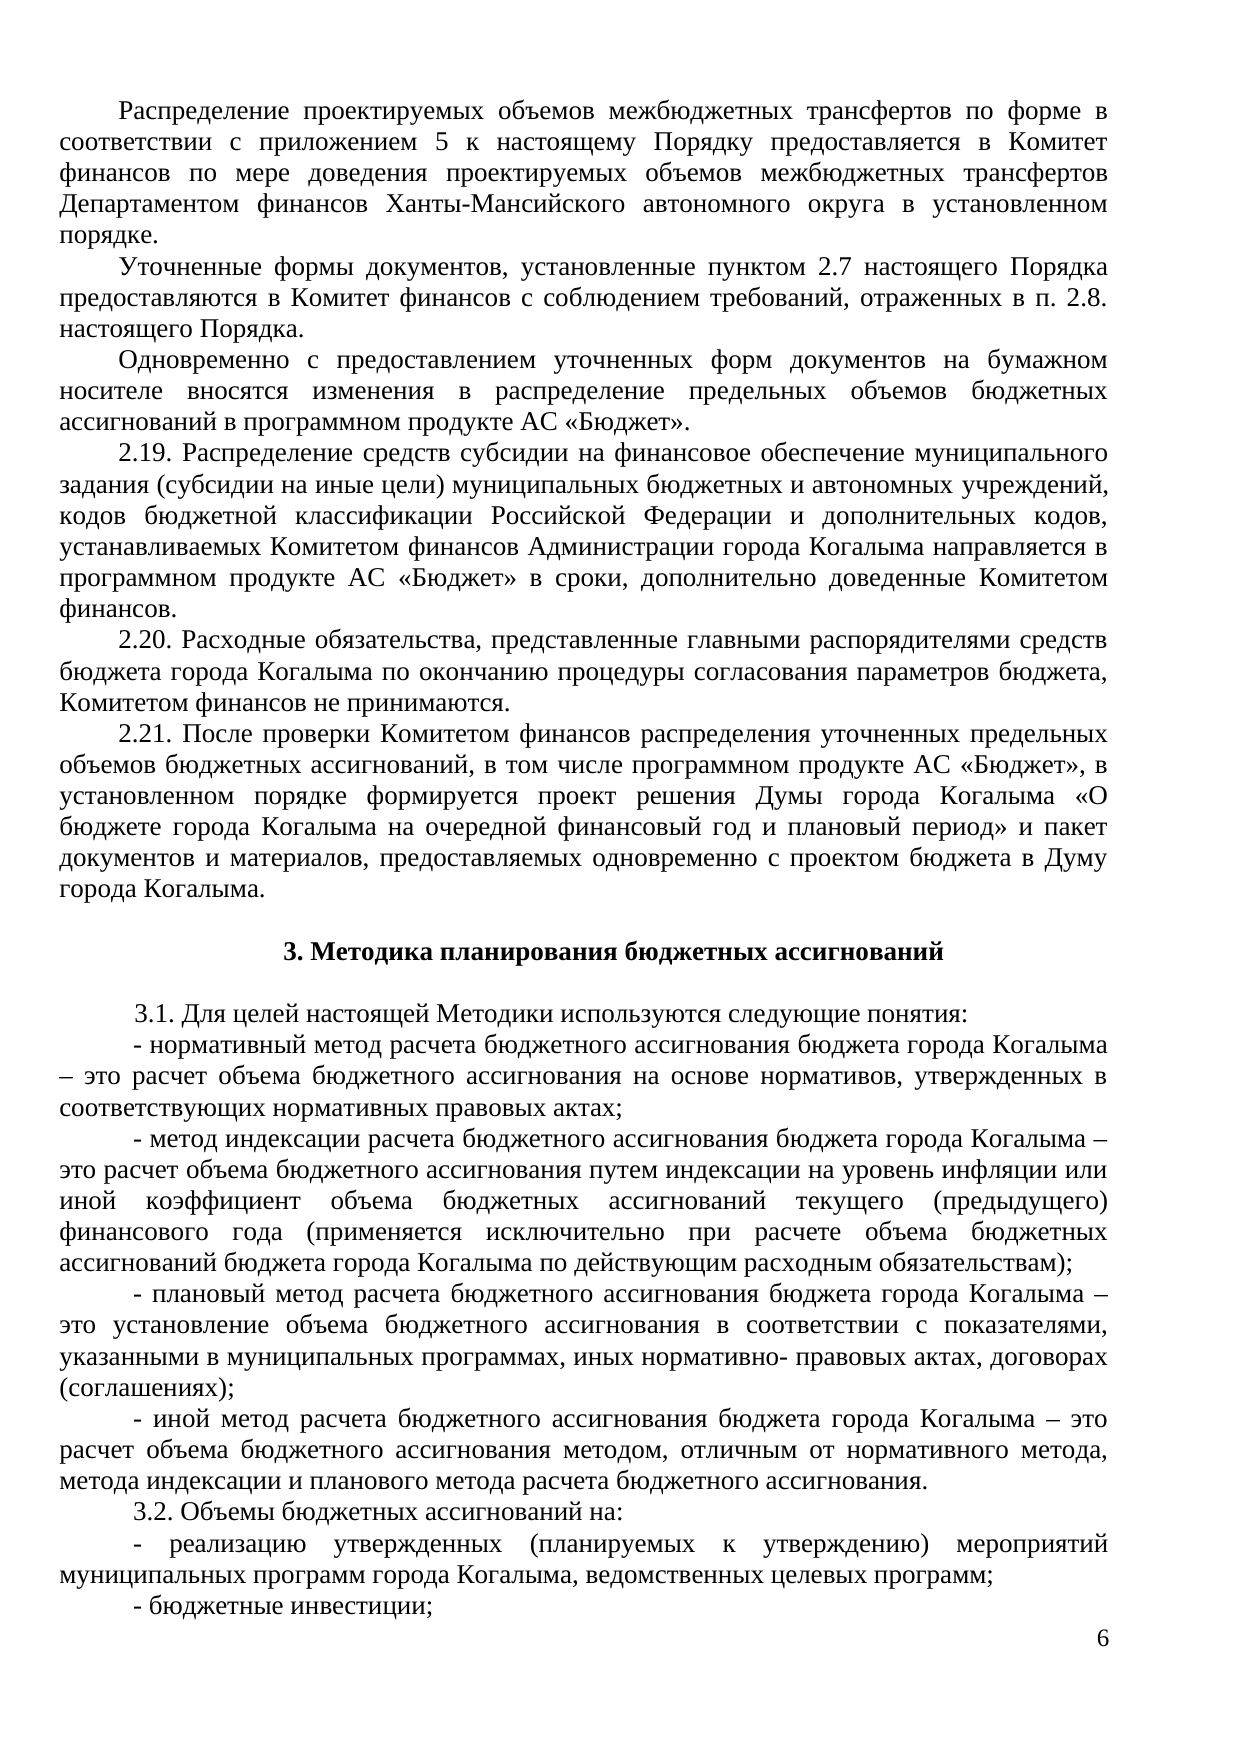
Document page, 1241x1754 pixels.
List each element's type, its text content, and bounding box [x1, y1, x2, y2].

text 2.20. Расходные обязательства, представленные главными распорядителями средств бюджета города Когалыма по окончанию процедуры согласования параметров бюджета, Комитетом финансов не принимаются. [59, 623, 1109, 717]
text 3.1. Для целей настоящей Методики используются следующие понятия: [59, 997, 1109, 1028]
text - иной метод расчета бюджетного ассигнования бюджета города Когалыма – это расчет объема бюджетного ассигнования методом, отличным от нормативного метода, метода индексации и планового метода расчета бюджетного ассигнования. [59, 1402, 1109, 1496]
text - нормативный метод расчета бюджетного ассигнования бюджета города Когалыма – это расчет объема бюджетного ассигнования на основе нормативов, утвержденных в соответствующих нормативных правовых актах; [59, 1028, 1109, 1122]
text - реализацию утвержденных (планируемых к утверждению) мероприятий муниципальных программ города Когалыма, ведомственных целевых программ; [59, 1527, 1109, 1589]
text - бюджетные инвестиции; [59, 1589, 1109, 1620]
text 3.2. Объемы бюджетных ассигнований на: [59, 1496, 1109, 1527]
text Одновременно с предоставлением уточненных форм документов на бумажном носителе вносятся изменения в распределение предельных объемов бюджетных ассигнований в программном продукте АС «Бюджет». [59, 343, 1109, 437]
text 2.19. Распределение средств субсидии на финансовое обеспечение муниципального задания (субсидии на иные цели) муниципальных бюджетных и автономных учреждений, кодов бюджетной классификации Российской Федерации и дополнительных кодов, устанавливаемых Комитетом финансов Администрации города Когалыма направляется в программном продукте АС «Бюджет» в сроки, дополнительно доведенные Комитетом финансов. [59, 437, 1109, 623]
text Распределение проектируемых объемов межбюджетных трансфертов по форме в соответствии с приложением 5 к настоящему Порядку предоставляется в Комитет финансов по мере доведения проектируемых объемов межбюджетных трансфертов Департаментом финансов Ханты-Мансийского автономного округа в установленном порядке. [59, 94, 1109, 250]
text 3. Методика планирования бюджетных ассигнований [59, 935, 1109, 966]
text - плановый метод расчета бюджетного ассигнования бюджета города Когалыма – это установление объема бюджетного ассигнования в соответствии с показателями, указанными в муниципальных программах, иных нормативно- правовых актах, договорах (соглашениях); [59, 1277, 1109, 1402]
text 2.21. После проверки Комитетом финансов распределения уточненных предельных объемов бюджетных ассигнований, в том числе программном продукте АС «Бюджет», в установленном порядке формируется проект решения Думы города Когалыма «О бюджете города Когалыма на очередной финансовый год и плановый период» и пакет документов и материалов, предоставляемых одновременно с проектом бюджета в Думу города Когалыма. [59, 717, 1109, 904]
text Уточненные формы документов, установленные пунктом 2.7 настоящего Порядка предоставляются в Комитет финансов с соблюдением требований, отраженных в п. 2.8. настоящего Порядка. [59, 250, 1109, 343]
text - метод индексации расчета бюджетного ассигнования бюджета города Когалыма – это расчет объема бюджетного ассигнования путем индексации на уровень инфляции или иной коэффициент объема бюджетных ассигнований текущего (предыдущего) финансового года (применяется исключительно при расчете объема бюджетных ассигнований бюджета города Когалыма по действующим расходным обязательствам); [59, 1122, 1109, 1277]
